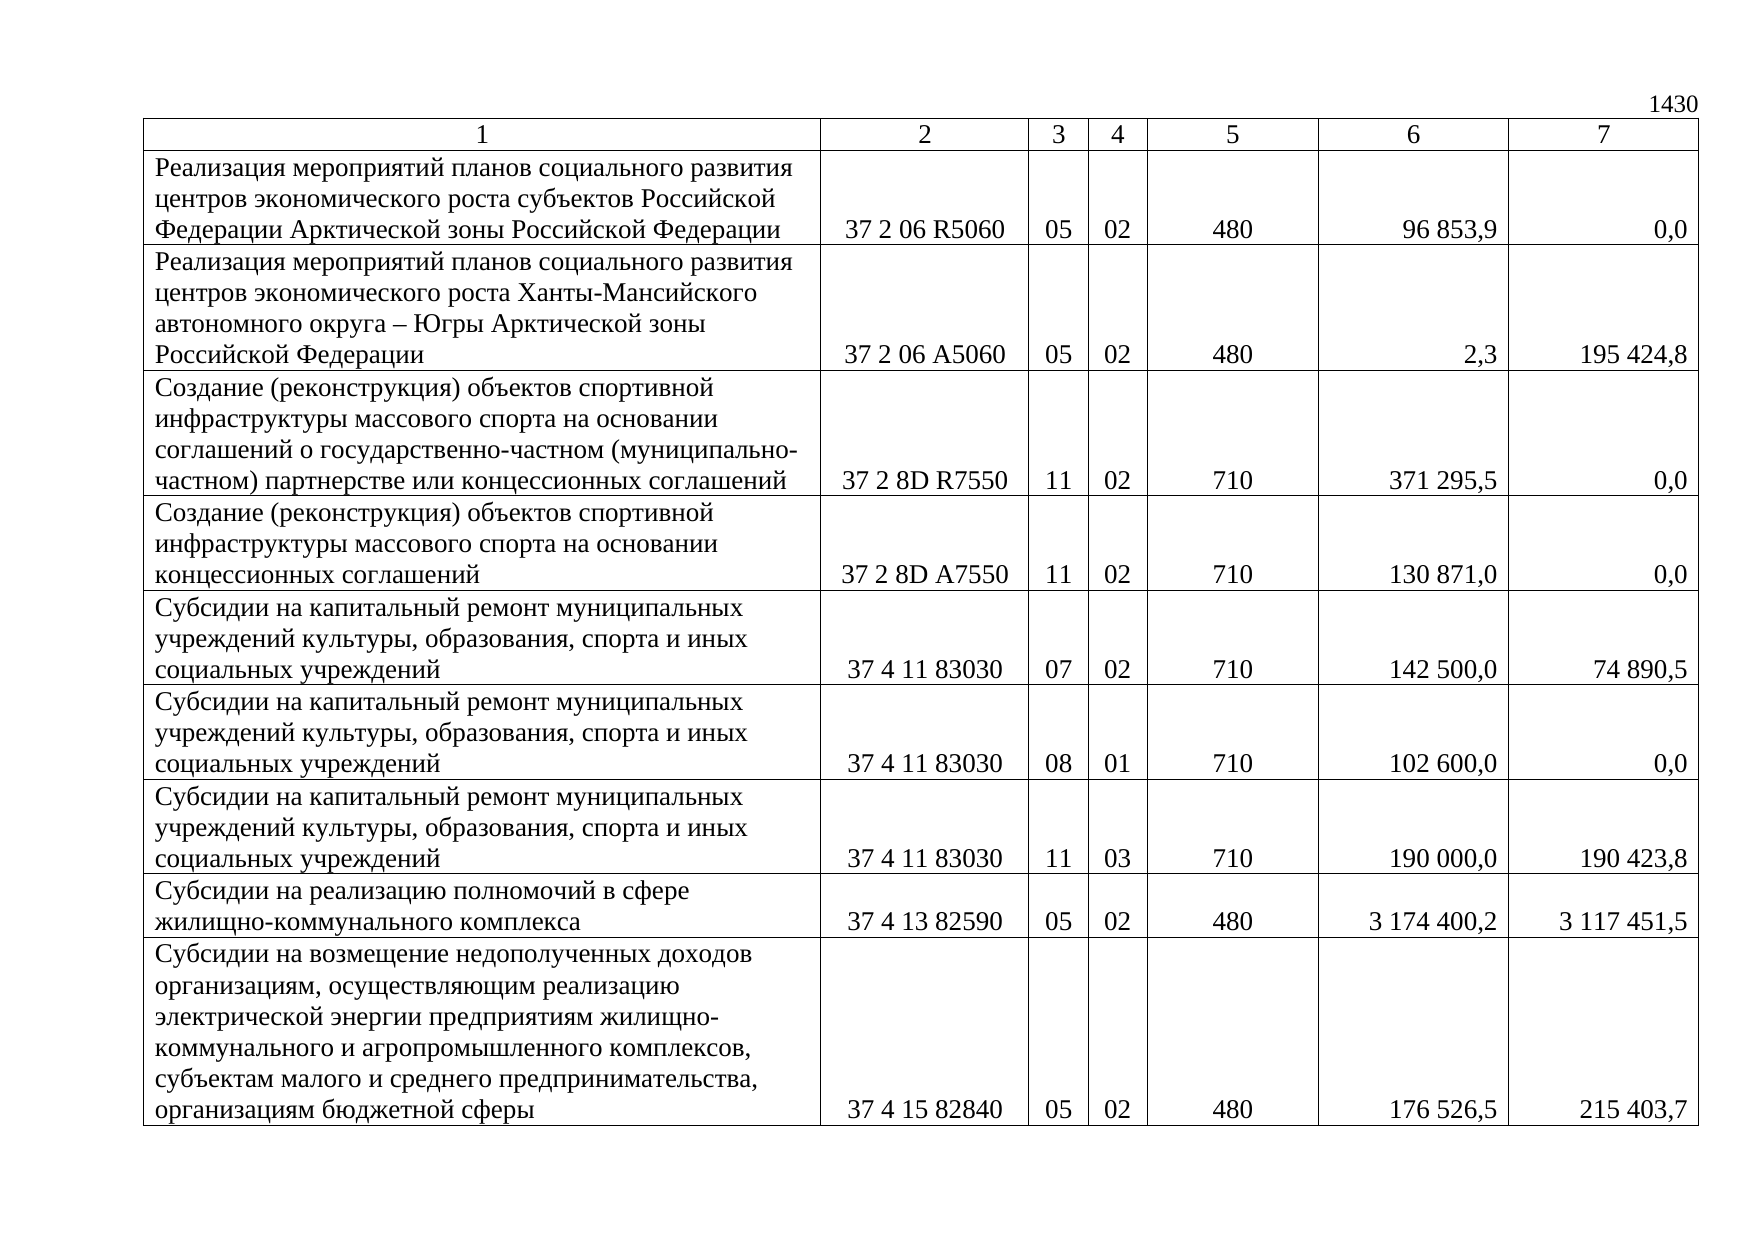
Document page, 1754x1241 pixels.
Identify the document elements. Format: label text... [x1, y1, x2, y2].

table_cell Субсидии на возмещение недополученных доходов организациям, осуществляющим реализацию электрической энергии предприятиям жилищно-коммунального и агропромышленного комплексов, субъектам малого и среднего предпринимательства, организациям бюджетной сферы [144, 938, 820, 1124]
table_header 3 [1029, 119, 1088, 149]
table_cell 37 4 15 82840 [821, 938, 1028, 1124]
table_header 2 [821, 119, 1028, 149]
table_cell 130 871,0 [1319, 496, 1508, 590]
table_cell 05 [1029, 245, 1088, 370]
table_cell 0,0 [1509, 371, 1698, 495]
table_header 5 [1148, 119, 1318, 149]
table_cell 37 2 06 А5060 [821, 245, 1028, 370]
table_cell 710 [1148, 685, 1318, 779]
table_cell Субсидии на капитальный ремонт муниципальных учреждений культуры, образования, спорта и иных социальных учреждений [144, 591, 820, 684]
table_cell 02 [1089, 938, 1147, 1124]
table_header 4 [1089, 119, 1147, 149]
table_cell 480 [1148, 874, 1318, 937]
table_header 6 [1319, 119, 1508, 149]
table_cell 190 000,0 [1319, 780, 1508, 873]
table_cell 3 174 400,2 [1319, 874, 1508, 937]
table_cell 3 117 451,5 [1509, 874, 1698, 937]
table_cell 03 [1089, 780, 1147, 873]
table_cell Реализация мероприятий планов социального развития центров экономического роста субъектов Российской Федерации Арктической зоны Российской Федерации [144, 151, 820, 244]
table_cell 74 890,5 [1509, 591, 1698, 684]
table_cell Субсидии на реализацию полномочий в сфере жилищно-коммунального комплекса [144, 874, 820, 937]
table_cell 37 4 11 83030 [821, 780, 1028, 873]
table_cell 37 4 13 82590 [821, 874, 1028, 937]
table_cell 01 [1089, 685, 1147, 779]
table_cell 710 [1148, 371, 1318, 495]
table_cell 05 [1029, 151, 1088, 244]
table_cell 480 [1148, 938, 1318, 1124]
table_cell 2,3 [1319, 245, 1508, 370]
table_cell 05 [1029, 874, 1088, 937]
table_cell Создание (реконструкция) объектов спортивной инфраструктуры массового спорта на основании соглашений о государственно-частном (муниципально-частном) партнерстве или концессионных соглашений [144, 371, 820, 495]
table_cell 11 [1029, 371, 1088, 495]
table_cell Субсидии на капитальный ремонт муниципальных учреждений культуры, образования, спорта и иных социальных учреждений [144, 685, 820, 779]
table_cell 02 [1089, 371, 1147, 495]
table_cell 11 [1029, 496, 1088, 590]
table_cell 142 500,0 [1319, 591, 1508, 684]
table_cell 37 4 11 83030 [821, 591, 1028, 684]
table_cell 05 [1029, 938, 1088, 1124]
table_cell 37 4 11 83030 [821, 685, 1028, 779]
table_cell 37 2 8D А7550 [821, 496, 1028, 590]
table_header 1 [144, 119, 820, 149]
table_cell 215 403,7 [1509, 938, 1698, 1124]
table_cell 02 [1089, 245, 1147, 370]
table_cell 11 [1029, 780, 1088, 873]
table_cell 02 [1089, 496, 1147, 590]
table_cell 371 295,5 [1319, 371, 1508, 495]
table_cell 37 2 06 R5060 [821, 151, 1028, 244]
table_cell 07 [1029, 591, 1088, 684]
table_cell 02 [1089, 591, 1147, 684]
table_cell 710 [1148, 780, 1318, 873]
table_cell Субсидии на капитальный ремонт муниципальных учреждений культуры, образования, спорта и иных социальных учреждений [144, 780, 820, 873]
table_cell 96 853,9 [1319, 151, 1508, 244]
table_cell 08 [1029, 685, 1088, 779]
table_cell 710 [1148, 496, 1318, 590]
table_cell 195 424,8 [1509, 245, 1698, 370]
table_cell 480 [1148, 245, 1318, 370]
table_cell 0,0 [1509, 685, 1698, 779]
table_cell Создание (реконструкция) объектов спортивной инфраструктуры массового спорта на основании концессионных соглашений [144, 496, 820, 590]
table_header 7 [1509, 119, 1698, 149]
table_cell Реализация мероприятий планов социального развития центров экономического роста Ханты-Мансийского автономного округа – Югры Арктической зоны Российской Федерации [144, 245, 820, 370]
table_cell 102 600,0 [1319, 685, 1508, 779]
table_cell 480 [1148, 151, 1318, 244]
table_cell 37 2 8D R7550 [821, 371, 1028, 495]
table_cell 190 423,8 [1509, 780, 1698, 873]
table_cell 0,0 [1509, 151, 1698, 244]
table_cell 710 [1148, 591, 1318, 684]
table_cell 0,0 [1509, 496, 1698, 590]
table_cell 02 [1089, 874, 1147, 937]
table_cell 176 526,5 [1319, 938, 1508, 1124]
table_cell 02 [1089, 151, 1147, 244]
